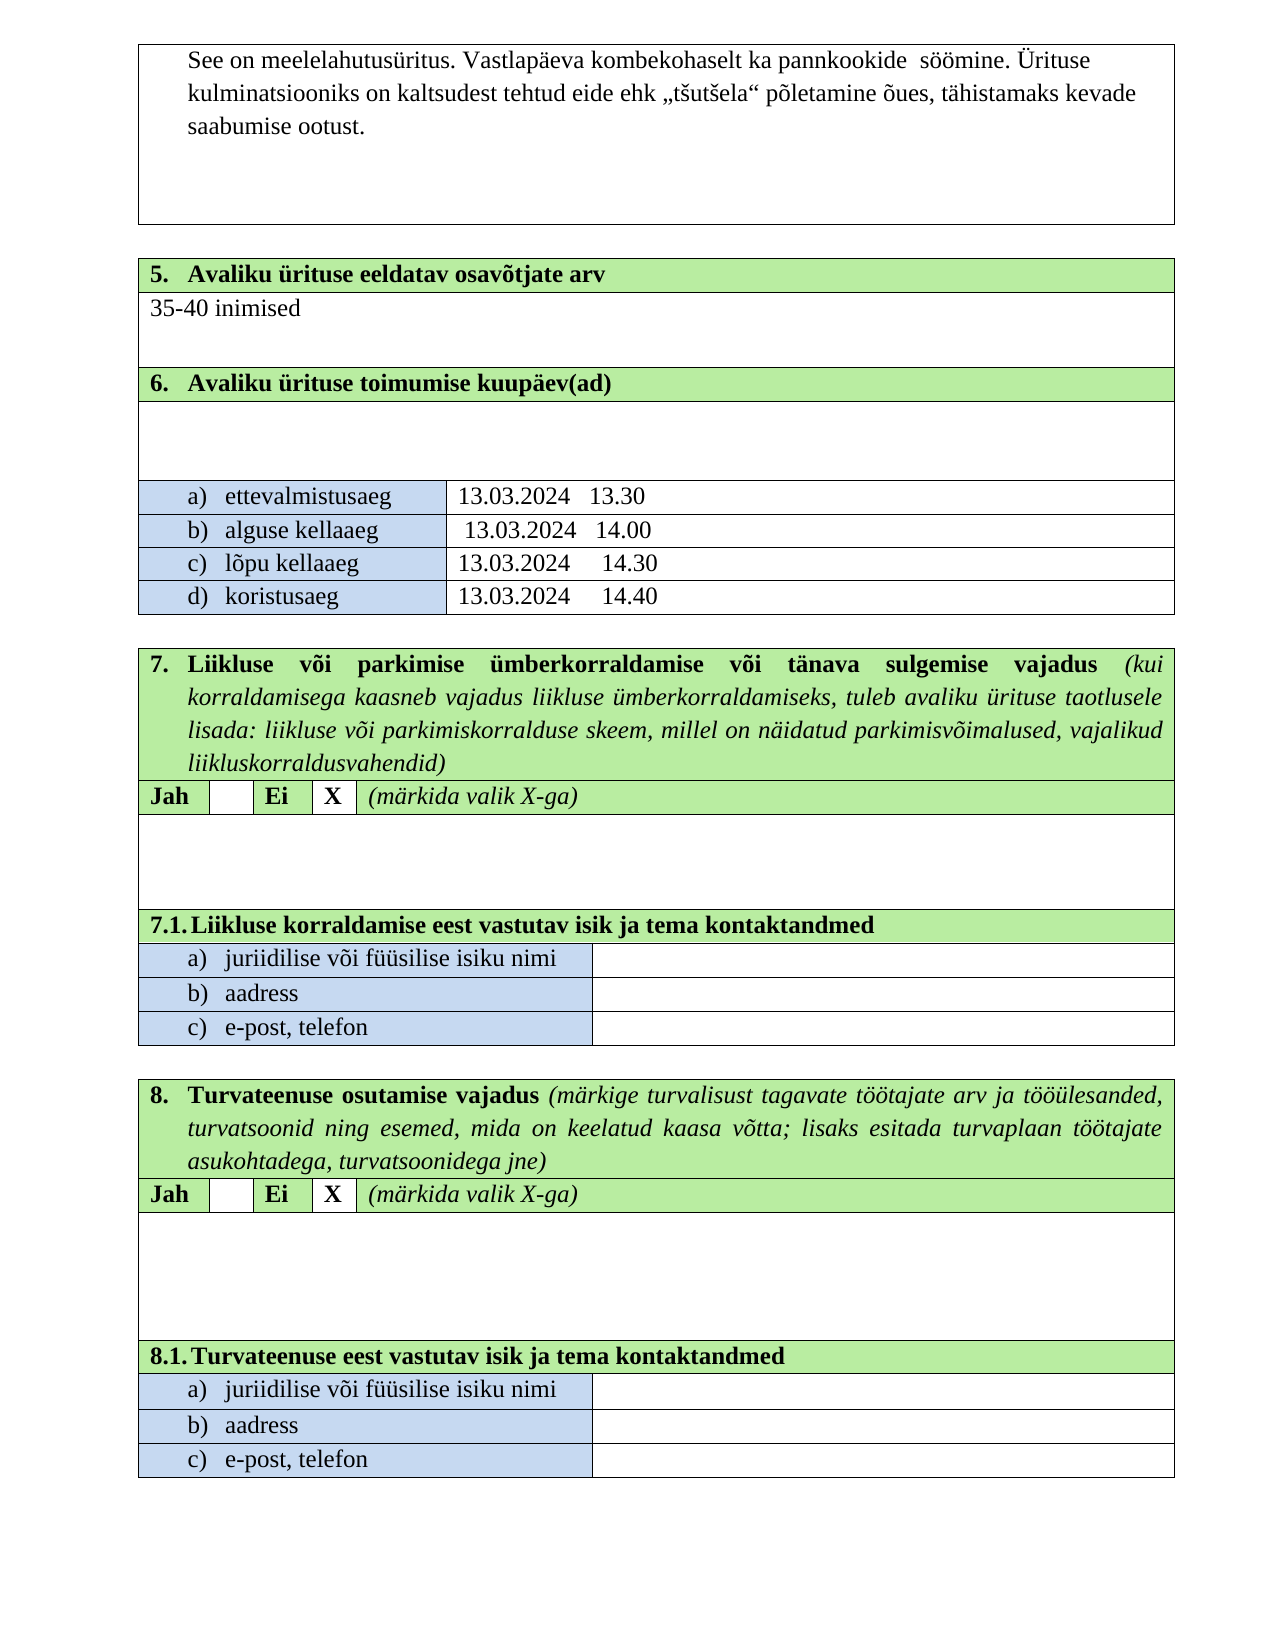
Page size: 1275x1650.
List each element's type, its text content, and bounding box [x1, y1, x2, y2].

table_cell Ei [254, 781, 312, 814]
table_cell juriidilise või füüsilise isiku nimi [139, 1374, 592, 1409]
table_cell Jah [139, 781, 209, 814]
table_cell [210, 1179, 253, 1212]
table_cell 13.03.2024 14.30 [447, 548, 1174, 580]
table_cell (märkida valik X-ga) [357, 781, 1174, 814]
table_header Avaliku ürituse eeldatav osavõtjate arv [139, 259, 1174, 292]
table_cell [593, 978, 1174, 1011]
table_cell [593, 1374, 1174, 1409]
table_cell [210, 781, 253, 814]
table_cell (märkida valik X-ga) [357, 1179, 1174, 1212]
table_header Turvateenuse osutamise vajadus (märkige turvalisust tagavate töötajate arv ja tööülesanded, turvatsoonid ning esemed, mida on keelatud kaasa võtta; lisaks esitada turvaplaan töötajate asukohtadega, turvatsoonidega jne) [139, 1080, 1174, 1178]
table_cell 13.03.2024 14.00 [447, 515, 1174, 547]
table_cell lõpu kellaaeg [139, 548, 446, 580]
table_cell Liikluse korraldamise eest vastutav isik ja tema kontaktandmed [139, 910, 1174, 942]
table_cell [139, 402, 1174, 480]
table_cell Ei [254, 1179, 312, 1212]
table_cell e-post, telefon [139, 1012, 592, 1045]
table_cell [593, 1410, 1174, 1443]
table_header Liikluse või parkimise ümberkorraldamise või tänava sulgemise vajadus (kui korraldamisega kaasneb vajadus liikluse ümberkorraldamiseks, tuleb avaliku ürituse taotlusele lisada: liikluse või parkimiskorralduse skeem, millel on näidatud parkimisvõimalused, vajalikud liikluskorraldusvahendid) [139, 649, 1174, 780]
table_cell e-post, telefon [139, 1444, 592, 1477]
table_cell [593, 944, 1174, 977]
table_cell Turvateenuse eest vastutav isik ja tema kontaktandmed [139, 1341, 1174, 1373]
table_cell aadress [139, 978, 592, 1011]
table_cell koristusaeg [139, 581, 446, 614]
table_cell alguse kellaaeg [139, 515, 446, 547]
table_cell juriidilise või füüsilise isiku nimi [139, 944, 592, 977]
table_cell 35-40 inimised [139, 293, 1174, 367]
table_cell 13.03.2024 13.30 [447, 481, 1174, 514]
table_cell X [313, 781, 356, 814]
table_cell [593, 1444, 1174, 1477]
table_cell [139, 815, 1174, 909]
table_cell ettevalmistusaeg [139, 481, 446, 514]
table_cell aadress [139, 1410, 592, 1443]
table_cell 13.03.2024 14.40 [447, 581, 1174, 614]
table_cell Avaliku ürituse toimumise kuupäev(ad) [139, 368, 1174, 401]
table_cell [139, 1213, 1174, 1340]
table_cell Jah [139, 1179, 209, 1212]
table_cell [593, 1012, 1174, 1045]
table_cell See on meelelahutusüritus. Vastlapäeva kombekohaselt ka pannkookide söömine. Ürituse kulminatsiooniks on kaltsudest tehtud eide ehk „tšutšela“ põletamine õues, tähistamaks kevade saabumise ootust. [139, 45, 1174, 224]
table_cell X [313, 1179, 356, 1212]
